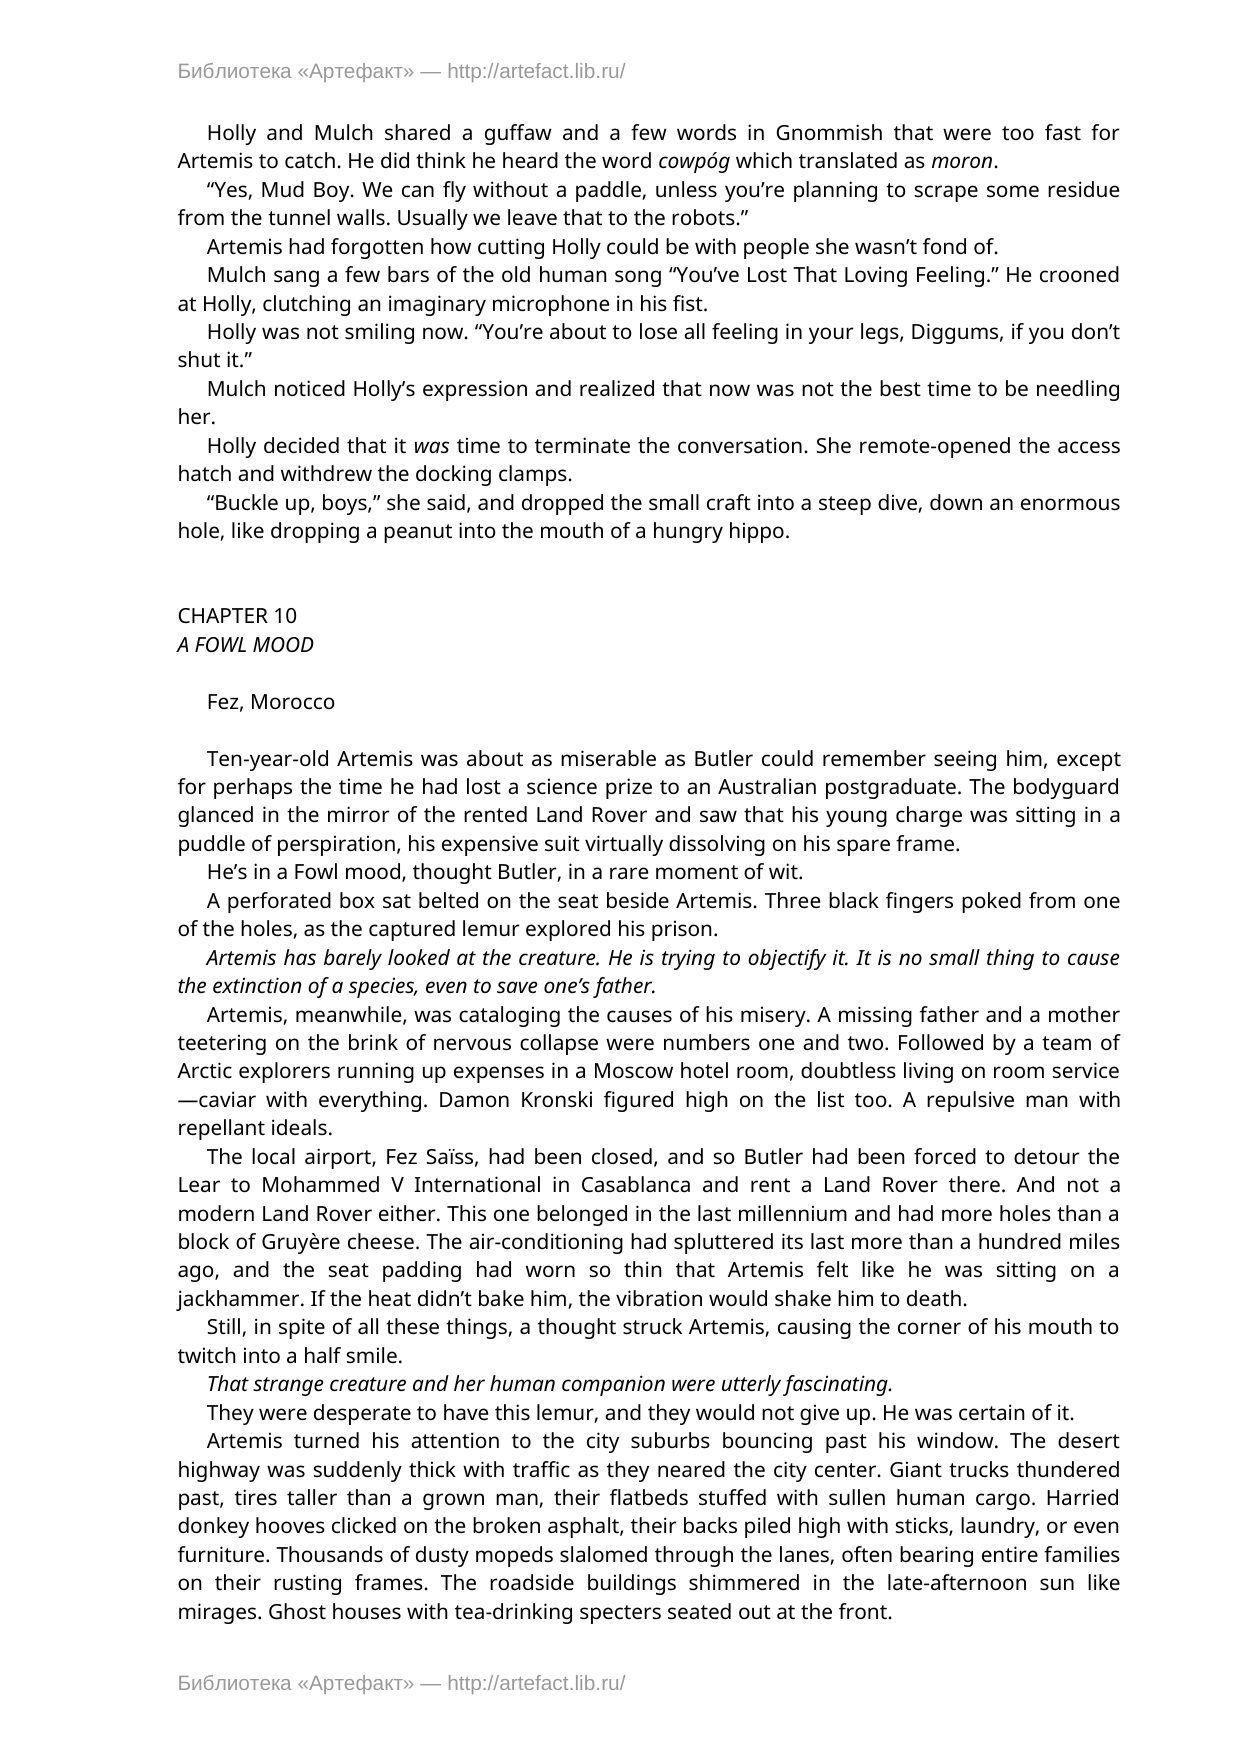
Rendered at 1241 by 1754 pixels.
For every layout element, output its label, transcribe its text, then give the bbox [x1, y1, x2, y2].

text Artemis, meanwhile, was cataloging the causes of his misery. A missing father and a mother teetering on the brink of nervous collapse were numbers one and two. Followed by a team of Arctic explorers running up expenses in a Moscow hotel room, doubtless living on room service—caviar with everything. Damon Kronski figured high on the list too. A repulsive man with repellant ideals. [177, 1000, 1122, 1142]
text Holly and Mulch shared a guffaw and a few words in Gnommish that were too fast for Artemis to catch. He did think he heard the word cowpóg which translated as moron. [177, 118, 1122, 175]
text Holly decided that it was time to terminate the conversation. She remote-opened the access hatch and withdrew the docking clamps. [177, 431, 1122, 488]
text That strange creature and her human companion were utterly fascinating. [177, 1369, 1122, 1398]
text Artemis had forgotten how cutting Holly could be with people she wasn’t fond of. [177, 232, 1122, 260]
text Still, in spite of all these things, a thought struck Artemis, causing the corner of his mouth to twitch into a half smile. [177, 1312, 1122, 1369]
text Mulch noticed Holly’s expression and realized that now was not the best time to be needling her. [177, 374, 1122, 431]
text CHAPTER 10 [177, 602, 1122, 630]
subtitle A FOWL MOOD [177, 630, 1122, 658]
text Ten-year-old Artemis was about as miserable as Butler could remember seeing him, except for perhaps the time he had lost a science prize to an Australian postgraduate. The bodyguard glanced in the mirror of the rented Land Rover and saw that his young charge was sitting in a puddle of perspiration, his expensive suit virtually dissolving on his spare frame. [177, 744, 1122, 857]
text He’s in a Fowl mood, thought Butler, in a rare moment of wit. [177, 857, 1122, 886]
text Mulch sang a few bars of the old human song “You’ve Lost That Loving Feeling.” He crooned at Holly, clutching an imaginary microphone in his fist. [177, 260, 1122, 317]
text Artemis turned his attention to the city suburbs bouncing past his window. The desert highway was suddenly thick with traffic as they neared the city center. Giant trucks thundered past, tires taller than a grown man, their flatbeds stuffed with sullen human cargo. Harried donkey hooves clicked on the broken asphalt, their backs piled high with sticks, laundry, or even furniture. Thousands of dusty mopeds slalomed through the lanes, often bearing entire families on their rusting frames. The roadside buildings shimmered in the late-afternoon sun like mirages. Ghost houses with tea-drinking specters seated out at the front. [177, 1426, 1122, 1625]
text The local airport, Fez Saïss, had been closed, and so Butler had been forced to detour the Lear to Mohammed V International in Casablanca and rent a Land Rover there. And not a modern Land Rover either. This one belonged in the last millennium and had more holes than a block of Gruyère cheese. The air-conditioning had spluttered its last more than a hundred miles ago, and the seat padding had worn so thin that Artemis felt like he was sitting on a jackhammer. If the heat didn’t bake him, the vibration would shake him to death. [177, 1142, 1122, 1312]
text “Buckle up, boys,” she said, and dropped the small craft into a steep dive, down an enormous hole, like dropping a peanut into the mouth of a hungry hippo. [177, 488, 1122, 545]
text “Yes, Mud Boy. We can fly without a paddle, unless you’re planning to scrape some residue from the tunnel walls. Usually we leave that to the robots.” [177, 175, 1122, 232]
text They were desperate to have this lemur, and they would not give up. He was certain of it. [177, 1398, 1122, 1426]
text Holly was not smiling now. “You’re about to lose all feeling in your legs, Diggums, if you don’t shut it.” [177, 317, 1122, 374]
subtitle Fez, Morocco [177, 687, 1122, 715]
text A perforated box sat belted on the seat beside Artemis. Three black fingers poked from one of the holes, as the captured lemur explored his prison. [177, 886, 1122, 943]
text Artemis has barely looked at the creature. He is trying to objectify it. It is no small thing to cause the extinction of a species, even to save one’s father. [177, 943, 1122, 1000]
